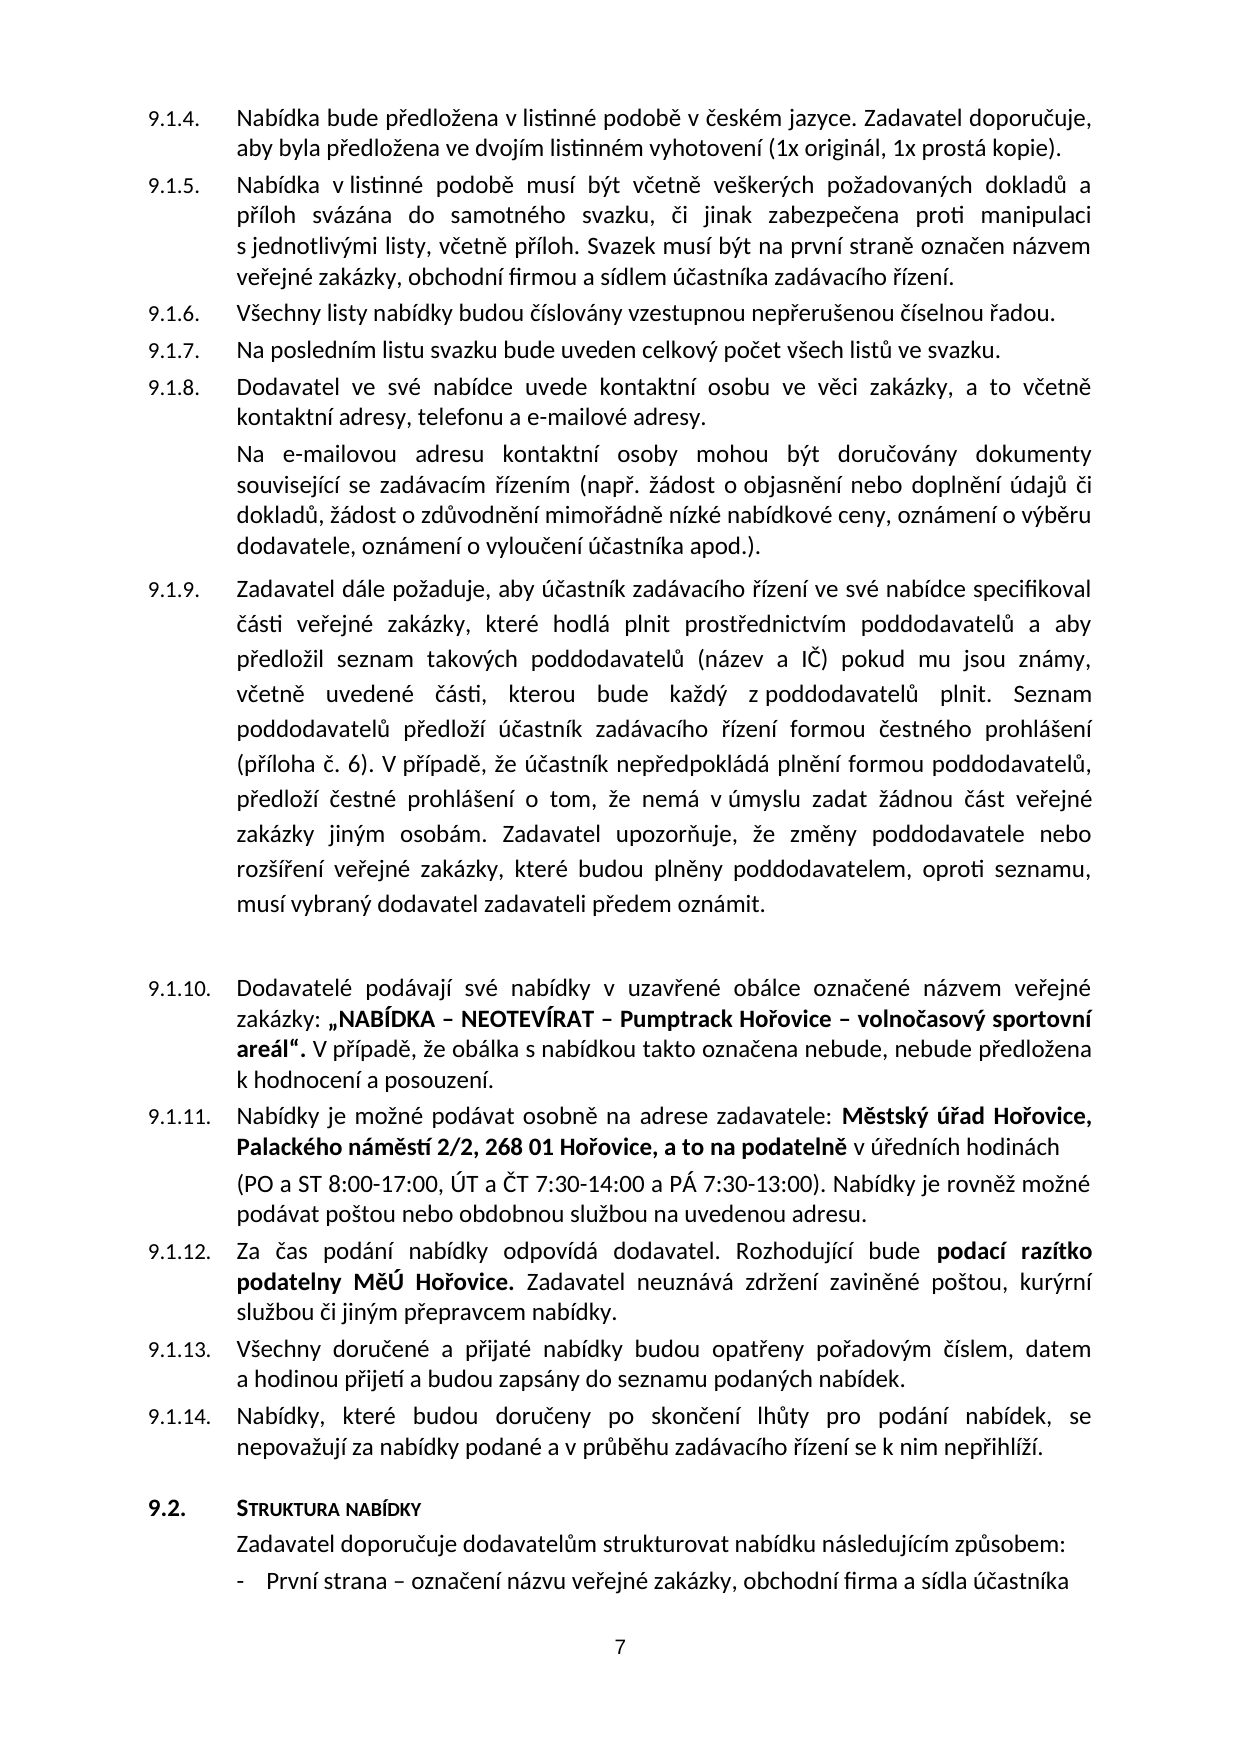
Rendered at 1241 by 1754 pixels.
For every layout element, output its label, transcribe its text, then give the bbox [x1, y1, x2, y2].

text Všechny listy nabídky budou číslovány vzestupnou nepřerušenou číselnou řadou. [148, 297, 1092, 328]
list Zadavatel doporučuje dodavatelům strukturovat nabídku následujícím způsobem: [163, 1528, 1092, 1559]
text Dodavatel ve své nabídce uvede kontaktní osobu ve věci zakázky, a to včetně kontaktní adresy, telefonu a e-mailové adresy. [148, 371, 1092, 432]
text Všechny doručené a přijaté nabídky budou opatřeny pořadovým číslem, datem a hodinou přijetí a budou zapsány do seznamu podaných nabídek. [148, 1333, 1092, 1394]
text Za čas podání nabídky odpovídá dodavatel. Rozhodující bude podací razítko podatelny MěÚ Hořovice. Zadavatel neuznává zdržení zaviněné poštou, kurýrní službou či jiným přepravcem nabídky. [148, 1235, 1092, 1327]
text Nabídky je možné podávat osobně na adrese zadavatele: Městský úřad Hořovice, Palackého náměstí 2/2, 268 01 Hořovice, a to na podatelně v úředních hodinách [148, 1101, 1092, 1162]
text Nabídka bude předložena v listinné podobě v českém jazyce. Zadavatel doporučuje, aby byla předložena ve dvojím listinném vyhotovení (1x originál, 1x prostá kopie). [148, 102, 1092, 163]
text Zadavatel dále požaduje, aby účastník zadávacího řízení ve své nabídce specifikoval části veřejné zakázky, které hodlá plnit prostřednictvím poddodavatelů a aby předložil seznam takových poddodavatelů (název a IČ) pokud mu jsou známy, včetně uvedené části, kterou bude každý z poddodavatelů plnit. Seznam poddodavatelů předloží účastník zadávacího řízení formou čestného prohlášení (příloha č. 6). V případě, že účastník nepředpokládá plnění formou poddodavatelů, předloží čestné prohlášení o tom, že nemá v úmyslu zadat žádnou část veřejné zakázky jiným osobám. Zadavatel upozorňuje, že změny poddodavatele nebo rozšíření veřejné zakázky, které budou plněny poddodavatelem, oproti seznamu, musí vybraný dodavatel zadavateli předem oznámit. [148, 573, 1092, 918]
text Nabídka v listinné podobě musí být včetně veškerých požadovaných dokladů a příloh svázána do samotného svazku, či jinak zabezpečena proti manipulaci s jednotlivými listy, včetně příloh. Svazek musí být na první straně označen názvem veřejné zakázky, obchodní firmou a sídlem účastníka zadávacího řízení. [148, 169, 1092, 291]
text Na posledním listu svazku bude uveden celkový počet všech listů ve svazku. [148, 334, 1092, 365]
list Na e-mailovou adresu kontaktní osoby mohou být doručovány dokumenty související se zadávacím řízením (např. žádost o objasnění nebo doplnění údajů či dokladů, žádost o zdůvodnění mimořádně nízké nabídkové ceny, oznámení o výběru dodavatele, oznámení o vyloučení účastníka apod.). [236, 438, 1092, 560]
text Nabídky, které budou doručeny po skončení lhůty pro podání nabídek, se nepovažují za nabídky podané a v průběhu zadávacího řízení se k nim nepřihlíží. [148, 1400, 1092, 1461]
text Struktura nabídky [148, 1492, 1092, 1522]
text Dodavatelé podávají své nabídky v uzavřené obálce označené názvem veřejné zakázky: „NABÍDKA – NEOTEVÍRAT – Pumptrack Hořovice – volnočasový sportovní areál“. V případě, že obálka s nabídkou takto označena nebude, nebude předložena k hodnocení a posouzení. [148, 972, 1092, 1094]
text První strana – označení názvu veřejné zakázky, obchodní firma a sídla účastníka [236, 1565, 1092, 1596]
list (PO a ST 8:00-17:00, ÚT a ČT 7:30-14:00 a PÁ 7:30-13:00). Nabídky je rovněž možné podávat poštou nebo obdobnou službou na uvedenou adresu. [236, 1168, 1092, 1229]
